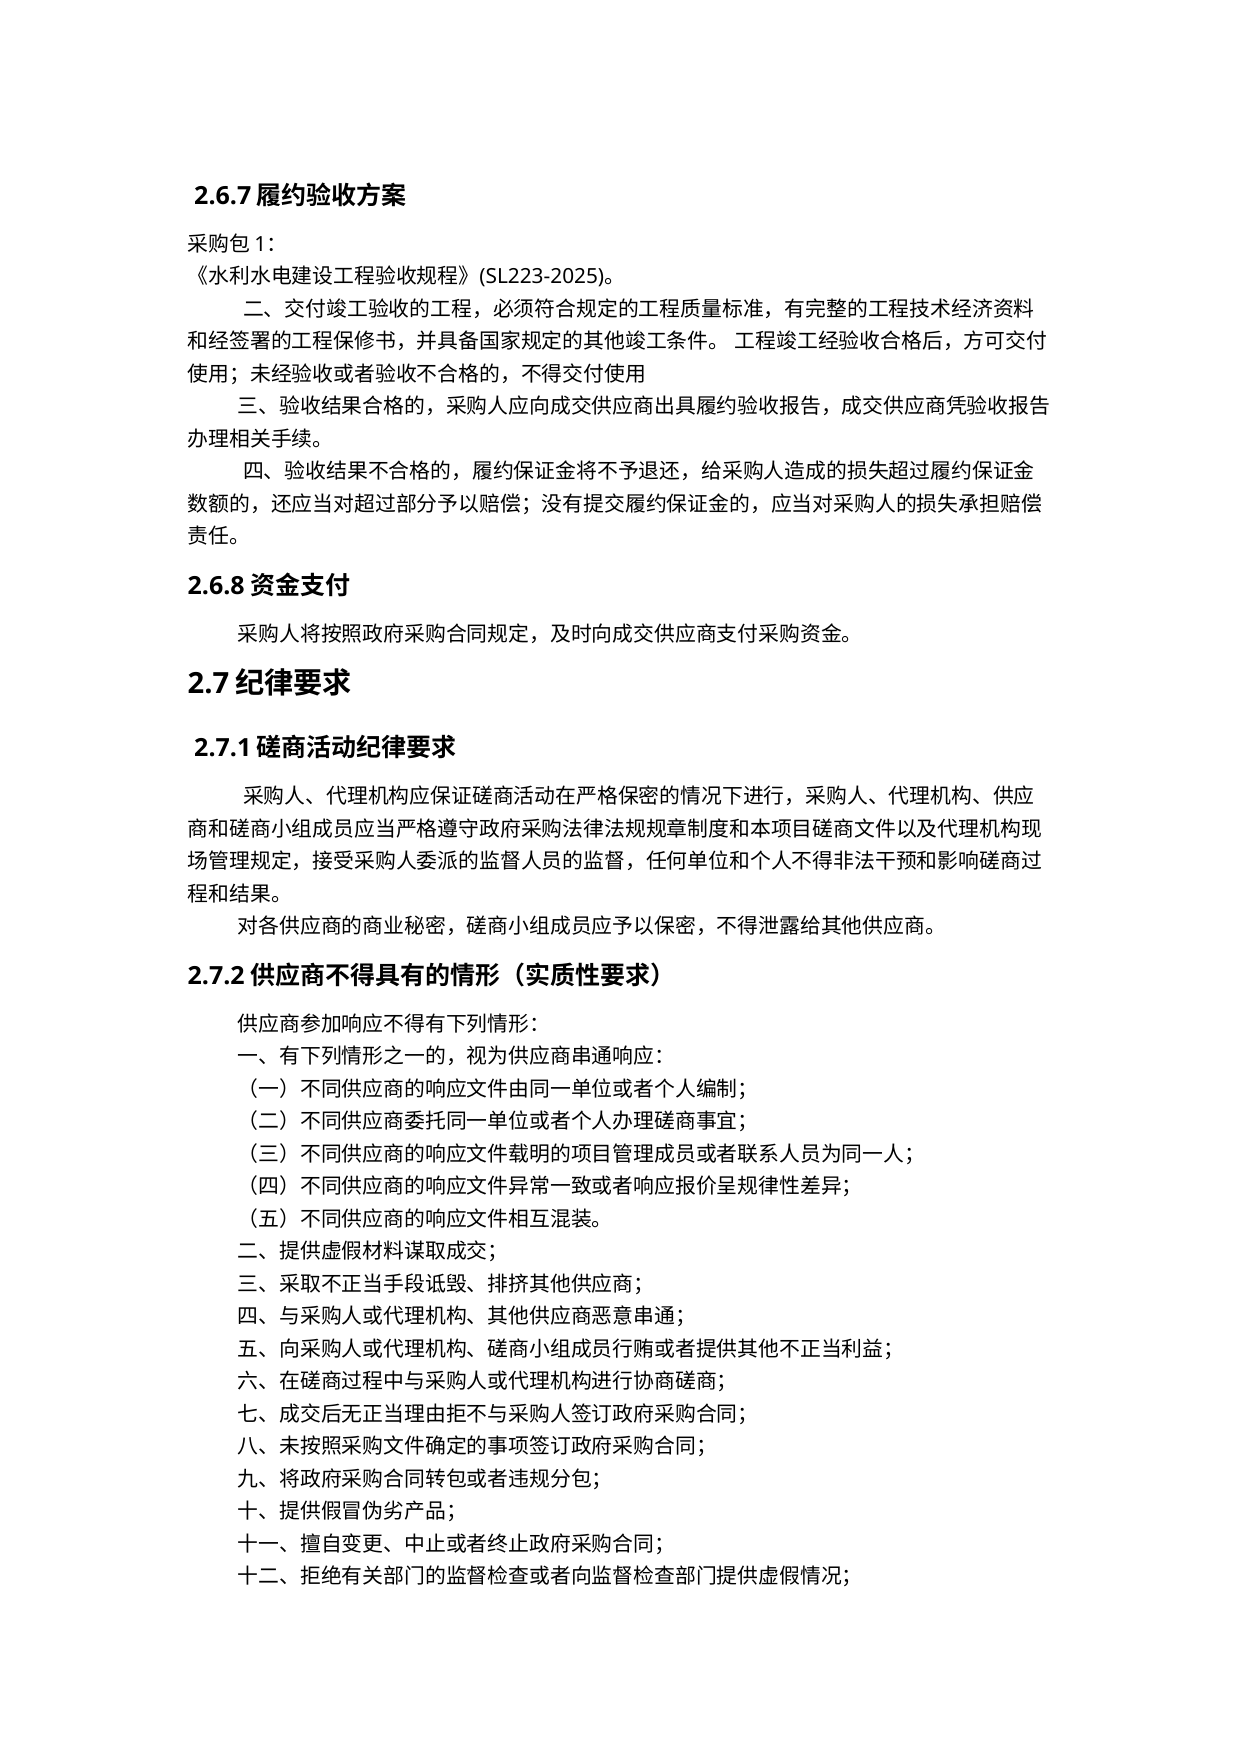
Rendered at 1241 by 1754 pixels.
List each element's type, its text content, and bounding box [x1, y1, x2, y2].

text 《水利水电建设工程验收规程》(SL223-2025)。 [187, 259, 1053, 292]
text 二、提供虚假材料谋取成交； [187, 1234, 1053, 1267]
text 三、采取不正当手段诋毁、排挤其他供应商； [187, 1267, 1053, 1299]
text 二、交付竣工验收的工程，必须符合规定的工程质量标准，有完整的工程技术经济资料和经签署的工程保修书，并具备国家规定的其他竣工条件。 工程竣工经验收合格后，方可交付使用；未经验收或者验收不合格的，不得交付使用 [187, 292, 1053, 389]
text 八、未按照采购文件确定的事项签订政府采购合同； [187, 1429, 1053, 1462]
text 四、与采购人或代理机构、其他供应商恶意串通； [187, 1299, 1053, 1332]
text （二）不同供应商委托同一单位或者个人办理磋商事宜； [187, 1104, 1053, 1137]
text 六、在磋商过程中与采购人或代理机构进行协商磋商； [187, 1364, 1053, 1397]
text 采购包1： [187, 227, 1053, 259]
text 2.6.7履约验收方案 [187, 162, 1053, 227]
text 对各供应商的商业秘密，磋商小组成员应予以保密，不得泄露给其他供应商。 [187, 909, 1053, 942]
text 十二、拒绝有关部门的监督检查或者向监督检查部门提供虚假情况； [187, 1559, 1053, 1592]
text 2.6.8资金支付 [187, 552, 1053, 617]
text 供应商参加响应不得有下列情形： [187, 1007, 1053, 1039]
text 五、向采购人或代理机构、磋商小组成员行贿或者提供其他不正当利益； [187, 1332, 1053, 1364]
text 七、成交后无正当理由拒不与采购人签订政府采购合同； [187, 1397, 1053, 1429]
text 采购人、代理机构应保证磋商活动在严格保密的情况下进行，采购人、代理机构、供应商和磋商小组成员应当严格遵守政府采购法律法规规章制度和本项目磋商文件以及代理机构现场管理规定，接受采购人委派的监督人员的监督，任何单位和个人不得非法干预和影响磋商过程和结果。 [187, 779, 1053, 909]
text 十、提供假冒伪劣产品； [187, 1494, 1053, 1527]
text 采购人将按照政府采购合同规定，及时向成交供应商支付采购资金。 [187, 617, 1053, 649]
text 九、将政府采购合同转包或者违规分包； [187, 1462, 1053, 1494]
text 一、有下列情形之一的，视为供应商串通响应： [187, 1039, 1053, 1072]
text 2.7纪律要求 [187, 649, 1053, 714]
text 十一、擅自变更、中止或者终止政府采购合同； [187, 1527, 1053, 1559]
text 2.7.2供应商不得具有的情形（实质性要求） [187, 942, 1053, 1007]
text （一）不同供应商的响应文件由同一单位或者个人编制； [187, 1072, 1053, 1104]
text 2.7.1磋商活动纪律要求 [187, 714, 1053, 779]
text （五）不同供应商的响应文件相互混装。 [187, 1202, 1053, 1234]
text （三）不同供应商的响应文件载明的项目管理成员或者联系人员为同一人； [187, 1137, 1053, 1169]
text 四、验收结果不合格的，履约保证金将不予退还，给采购人造成的损失超过履约保证金数额的，还应当对超过部分予以赔偿；没有提交履约保证金的，应当对采购人的损失承担赔偿责任。 [187, 454, 1053, 552]
text 三、验收结果合格的，采购人应向成交供应商出具履约验收报告，成交供应商凭验收报告办理相关手续。 [187, 389, 1053, 454]
text （四）不同供应商的响应文件异常一致或者响应报价呈规律性差异； [187, 1169, 1053, 1202]
